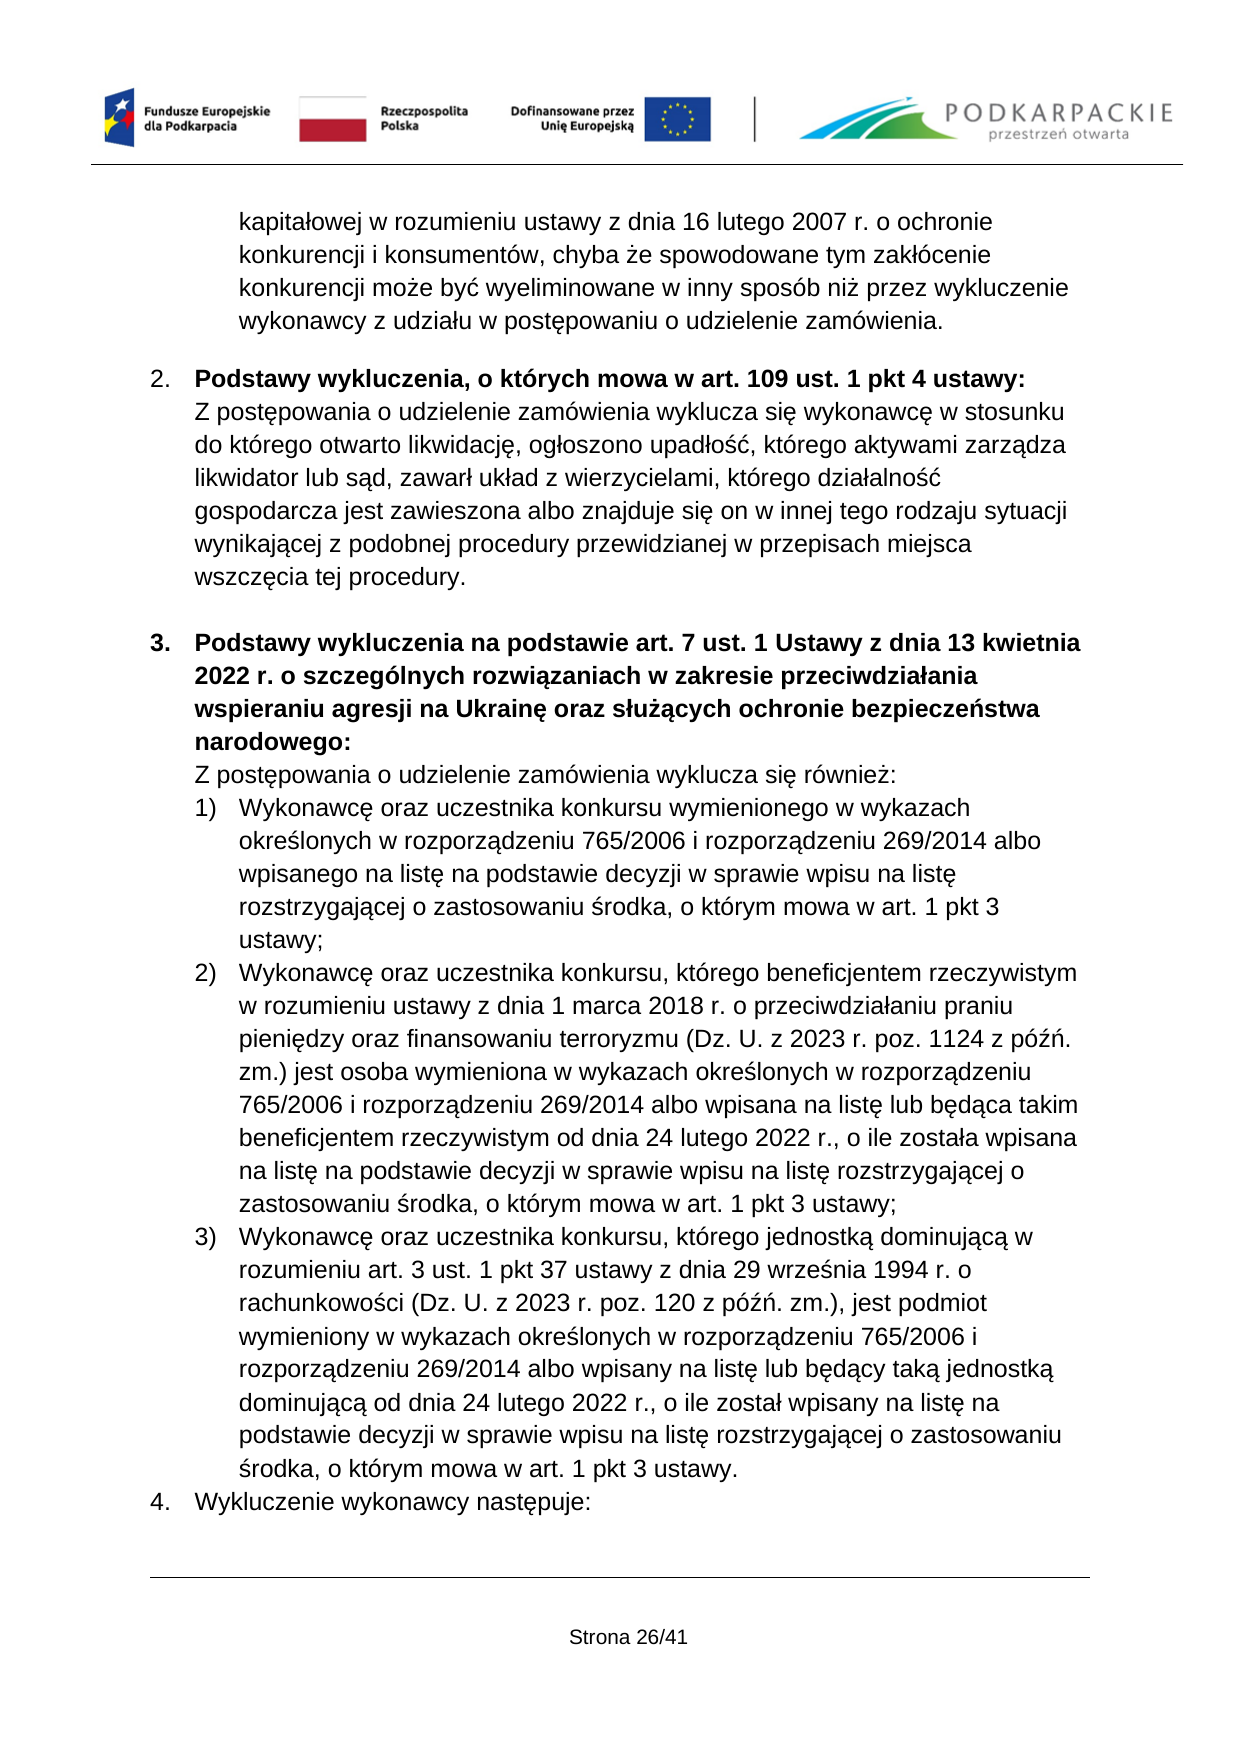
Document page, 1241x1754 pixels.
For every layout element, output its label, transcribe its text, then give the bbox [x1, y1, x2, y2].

list Z postępowania o udzielenie zamówienia wyklucza się również: [194, 760, 1090, 789]
list Wykluczenie wykonawcy następuje: [150, 1487, 1090, 1515]
picture [91, 73, 1187, 162]
list Wykonawcę oraz uczestnika konkursu wymienionego w wykazach określonych w rozporządzeniu 765/2006 i rozporządzeniu 269/2014 albo wpisanego na listę na podstawie decyzji w sprawie wpisu na listę rozstrzygającej o zastosowaniu środka, o którym mowa w art. 1 pkt 3 ustawy; [194, 793, 1090, 954]
list Wykonawcę oraz uczestnika konkursu, którego beneficjentem rzeczywistym w rozumieniu ustawy z dnia 1 marca 2018 r. o przeciwdziałaniu praniu pieniędzy oraz finansowaniu terroryzmu (Dz. U. z 2023 r. poz. 1124 z późń. zm.) jest osoba wymieniona w wykazach określonych w rozporządzeniu 765/2006 i rozporządzeniu 269/2014 albo wpisana na listę lub będąca takim beneficjentem rzeczywistym od dnia 24 lutego 2022 r., o ile została wpisana na listę na podstawie decyzji w sprawie wpisu na listę rozstrzygającej o zastosowaniu środka, o którym mowa w art. 1 pkt 3 ustawy; [194, 958, 1090, 1218]
list Wykonawcę oraz uczestnika konkursu, którego jednostką dominującą w rozumieniu art. 3 ust. 1 pkt 37 ustawy z dnia 29 września 1994 r. o rachunkowości (Dz. U. z 2023 r. poz. 120 z późń. zm.), jest podmiot wymieniony w wykazach określonych w rozporządzeniu 765/2006 i rozporządzeniu 269/2014 albo wpisany na listę lub będący taką jednostką dominującą od dnia 24 lutego 2022 r., o ile został wpisany na listę na podstawie decyzji w sprawie wpisu na listę rozstrzygającej o zastosowaniu środka, o którym mowa w art. 1 pkt 3 ustawy. [194, 1222, 1090, 1482]
list Podstawy wykluczenia na podstawie art. 7 ust. 1 Ustawy z dnia 13 kwietnia 2022 r. o szczególnych rozwiązaniach w zakresie przeciwdziałania wspieraniu agresji na Ukrainę oraz służących ochronie bezpieczeństwa narodowego: [150, 628, 1090, 756]
text Z postępowania o udzielenie zamówienia wyklucza się wykonawcę w stosunku do którego otwarto likwidację, ogłoszono upadłość, którego aktywami zarządza likwidator lub sąd, zawarł układ z wierzycielami, którego działalność gospodarcza jest zawieszona albo znajduje się on w innej tego rodzaju sytuacji wynikającej z podobnej procedury przewidzianej w przepisach miejsca wszczęcia tej procedury. [194, 397, 1090, 591]
list Podstawy wykluczenia, o których mowa w art. 109 ust. 1 pkt 4 ustawy: [150, 364, 1090, 393]
